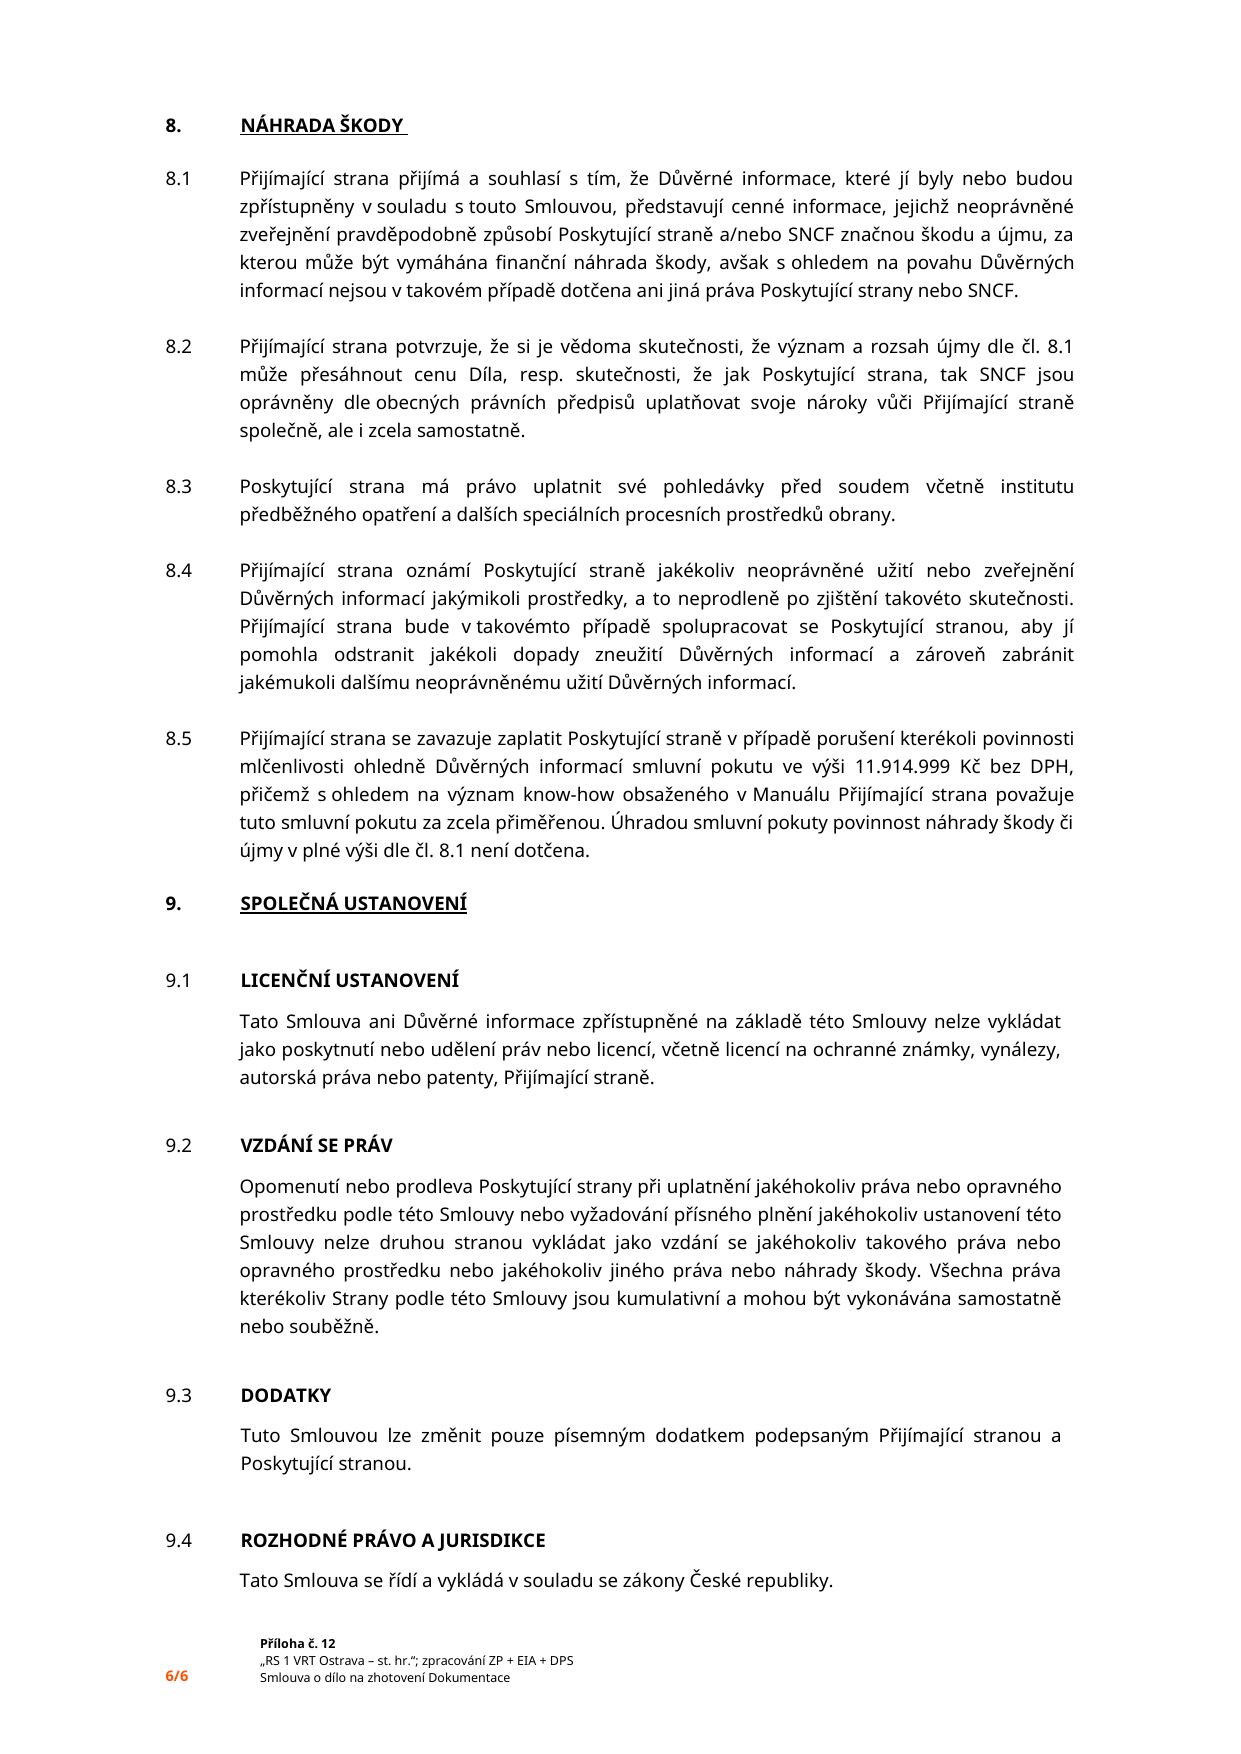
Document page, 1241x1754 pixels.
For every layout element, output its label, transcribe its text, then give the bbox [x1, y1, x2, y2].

list SPOLEČNÁ USTANOVENÍ [165, 891, 1075, 916]
list VZDÁNÍ SE PRÁV [165, 1133, 1062, 1158]
list DODATKY [165, 1382, 1062, 1407]
list NÁHRADA ŠKODY [165, 112, 1075, 138]
list Přijímající strana přijímá a souhlasí s tím, že Důvěrné informace, které jí byly nebo budou zpřístupněny v souladu s touto Smlouvou, představují cenné informace, jejichž neoprávněné zveřejnění pravděpodobně způsobí Poskytující straně a/nebo SNCF značnou škodu a újmu, za kterou může být vymáhána finanční náhrada škody, avšak s ohledem na povahu Důvěrných informací nejsou v takovém případě dotčena ani jiná práva Poskytující strany nebo SNCF. [165, 165, 1075, 303]
text Tato Smlouva se řídí a vykládá v souladu se zákony České republiky. [165, 1568, 1075, 1593]
list Přijímající strana se zavazuje zaplatit Poskytující straně v případě porušení kterékoli povinnosti mlčenlivosti ohledně Důvěrných informací smluvní pokutu ve výši 11.914.999 Kč bez DPH, přičemž s ohledem na význam know-how obsaženého v Manuálu Přijímající strana považuje tuto smluvní pokutu za zcela přiměřenou. Úhradou smluvní pokuty povinnost náhrady škody či újmy v plné výši dle čl. 8.1 není dotčena. [165, 726, 1075, 863]
list ROZHODNÉ PRÁVO A JURISDIKCE [165, 1527, 1075, 1553]
list Přijímající strana oznámí Poskytující straně jakékoliv neoprávněné užití nebo zveřejnění Důvěrných informací jakýmikoli prostředky, a to neprodleně po zjištění takovéto skutečnosti. Přijímající strana bude v takovémto případě spolupracovat se Poskytující stranou, aby jí pomohla odstranit jakékoli dopady zneužití Důvěrných informací a zároveň zabránit jakémukoli dalšímu neoprávněnému užití Důvěrných informací. [165, 557, 1075, 695]
list Poskytující strana má právo uplatnit své pohledávky před soudem včetně institutu předběžného opatření a dalších speciálních procesních prostředků obrany. [165, 473, 1075, 527]
list LICENČNÍ USTANOVENÍ [165, 968, 1075, 993]
list Přijímající strana potvrzuje, že si je vědoma skutečnosti, že význam a rozsah újmy dle čl. 8.1 může přesáhnout cenu Díla, resp. skutečnosti, že jak Poskytující strana, tak SNCF jsou oprávněny dle obecných právních předpisů uplatňovat svoje nároky vůči Přijímající straně společně, ale i zcela samostatně. [165, 333, 1075, 443]
text Tuto Smlouvou lze změnit pouze písemným dodatkem podepsaným Přijímající stranou a Poskytující stranou. [240, 1422, 1062, 1476]
text Tato Smlouva ani Důvěrné informace zpřístupněné na základě této Smlouvy nelze vykládat jako poskytnutí nebo udělení práv nebo licencí, včetně licencí na ochranné známky, vynálezy, autorská práva nebo patenty, Přijímající straně. [239, 1008, 1062, 1090]
text Opomenutí nebo prodleva Poskytující strany při uplatnění jakéhokoliv práva nebo opravného prostředku podle této Smlouvy nebo vyžadování přísného plnění jakéhokoliv ustanovení této Smlouvy nelze druhou stranou vykládat jako vzdání se jakéhokoliv takového práva nebo opravného prostředku nebo jakéhokoliv jiného práva nebo náhrady škody. Všechna práva kterékoliv Strany podle této Smlouvy jsou kumulativní a mohou být vykonávána samostatně nebo souběžně. [239, 1173, 1062, 1339]
